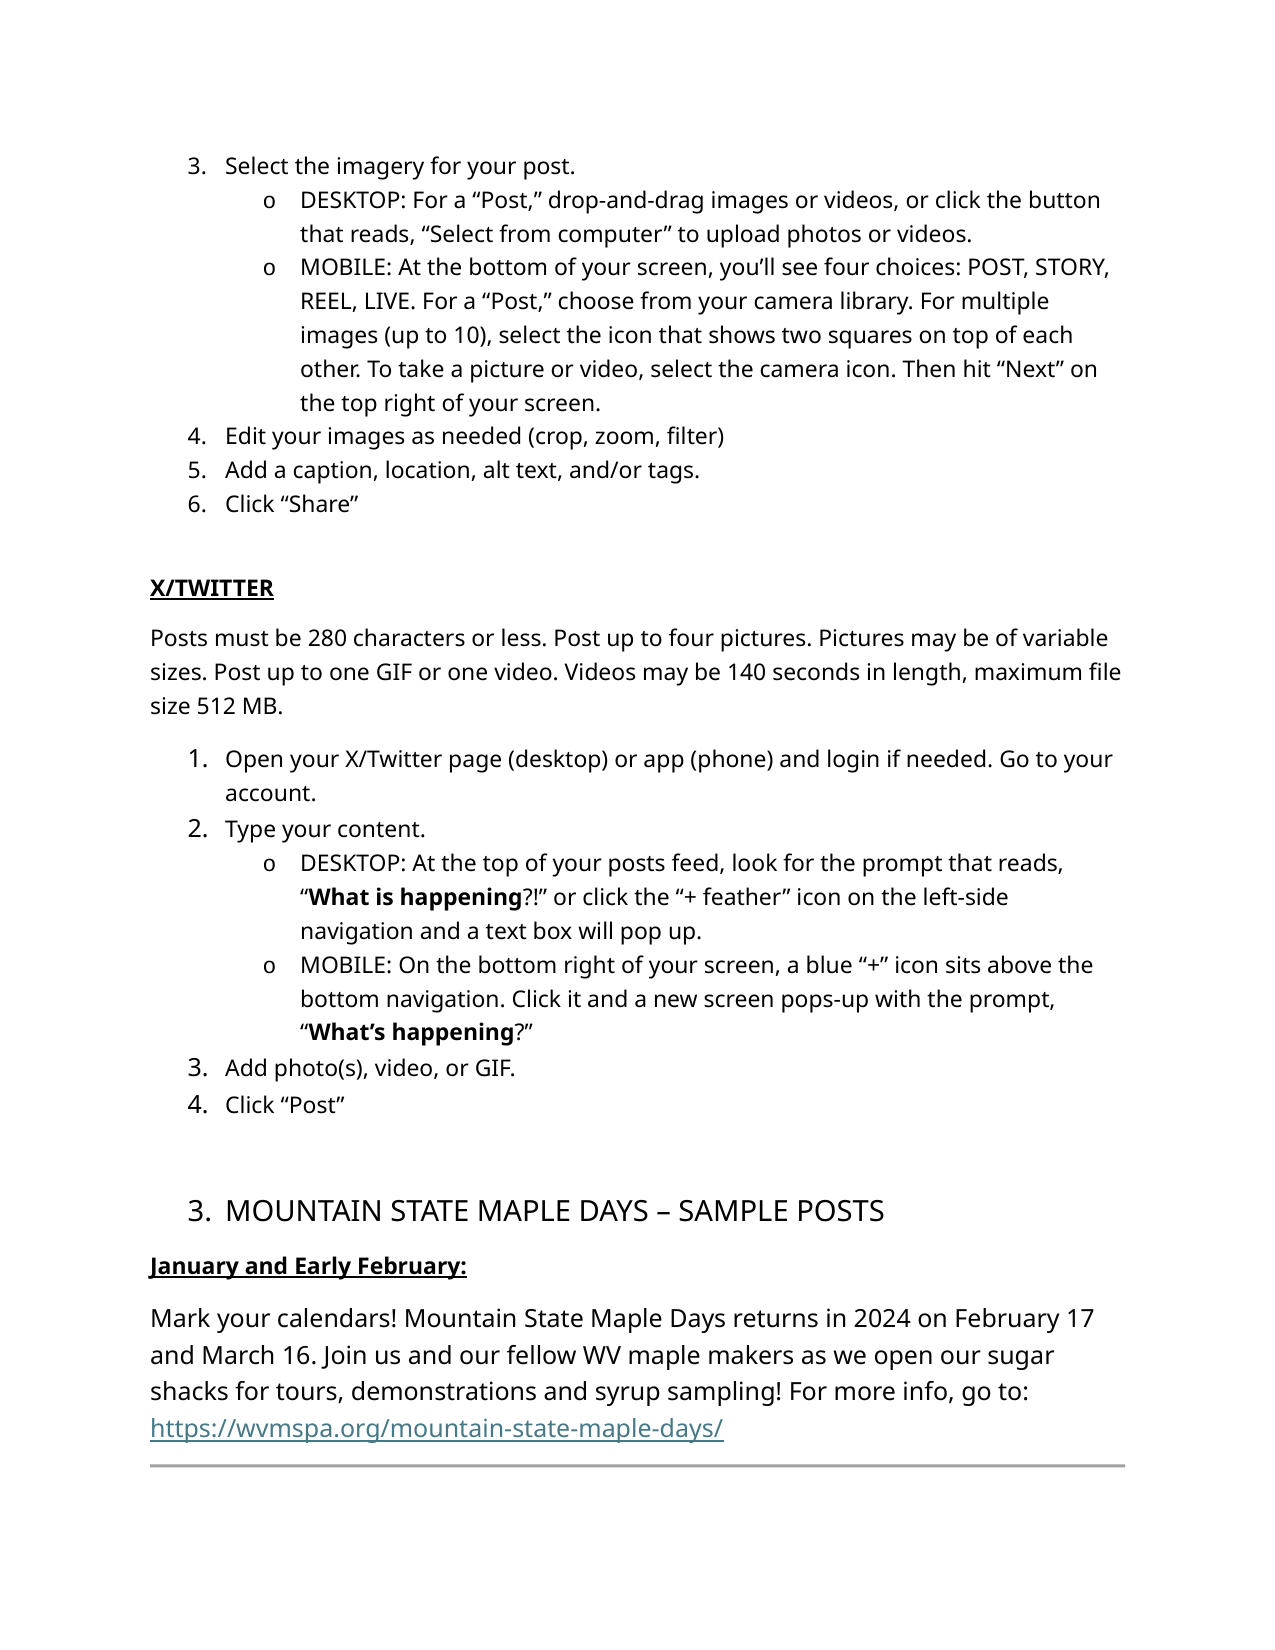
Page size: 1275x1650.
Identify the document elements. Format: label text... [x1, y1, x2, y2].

list Click “Post” [187, 1087, 1125, 1121]
list Open your X/Twitter page (desktop) or app (phone) and login if needed. Go to your account. [187, 740, 1125, 808]
list DESKTOP: At the top of your posts feed, look for the prompt that reads, “What is happening?!” or click the “+ feather” icon on the left-side navigation and a text box will pop up. [262, 847, 1125, 946]
list Click “Share” [187, 488, 1125, 519]
list MOBILE: At the bottom of your screen, you’ll see four choices: POST, STORY, REEL, LIVE. For a “Post,” choose from your camera library. For multiple images (up to 10), select the icon that shows two squares on top of each other. To take a picture or video, select the camera icon. Then hit “Next” on the top right of your screen. [262, 251, 1125, 418]
text January and Early February: [150, 1250, 1125, 1281]
list Edit your images as needed (crop, zoom, filter) [187, 420, 1125, 451]
list Select the imagery for your post. [187, 150, 1125, 181]
list Add photo(s), video, or GIF. [187, 1050, 1125, 1084]
text X/TWITTER [150, 572, 1125, 603]
list Add a caption, location, alt text, and/or tags. [187, 454, 1125, 485]
list MOUNTAIN STATE MAPLE DAYS – SAMPLE POSTS [187, 1191, 1125, 1230]
list DESKTOP: For a “Post,” drop-and-drag images or videos, or click the button that reads, “Select from computer” to upload photos or videos. [262, 184, 1125, 249]
list MOBILE: On the bottom right of your screen, a blue “+” icon sits above the bottom navigation. Click it and a new screen pops-up with the prompt, “What’s happening?” [262, 949, 1125, 1047]
list Type your content. [187, 811, 1125, 844]
text Posts must be 280 characters or less. Post up to four pictures. Pictures may be of variable sizes. Post up to one GIF or one video. Videos may be 140 seconds in length, maximum file size 512 MB. [150, 622, 1125, 721]
text Mark your calendars! Mountain State Maple Days returns in 2024 on February 17 and March 16. Join us and our fellow WV maple makers as we open our sugar shacks for tours, demonstrations and syrup sampling! For more info, go to: https://wvmspa.org/mountain-state-maple-days/ [150, 1301, 1125, 1445]
